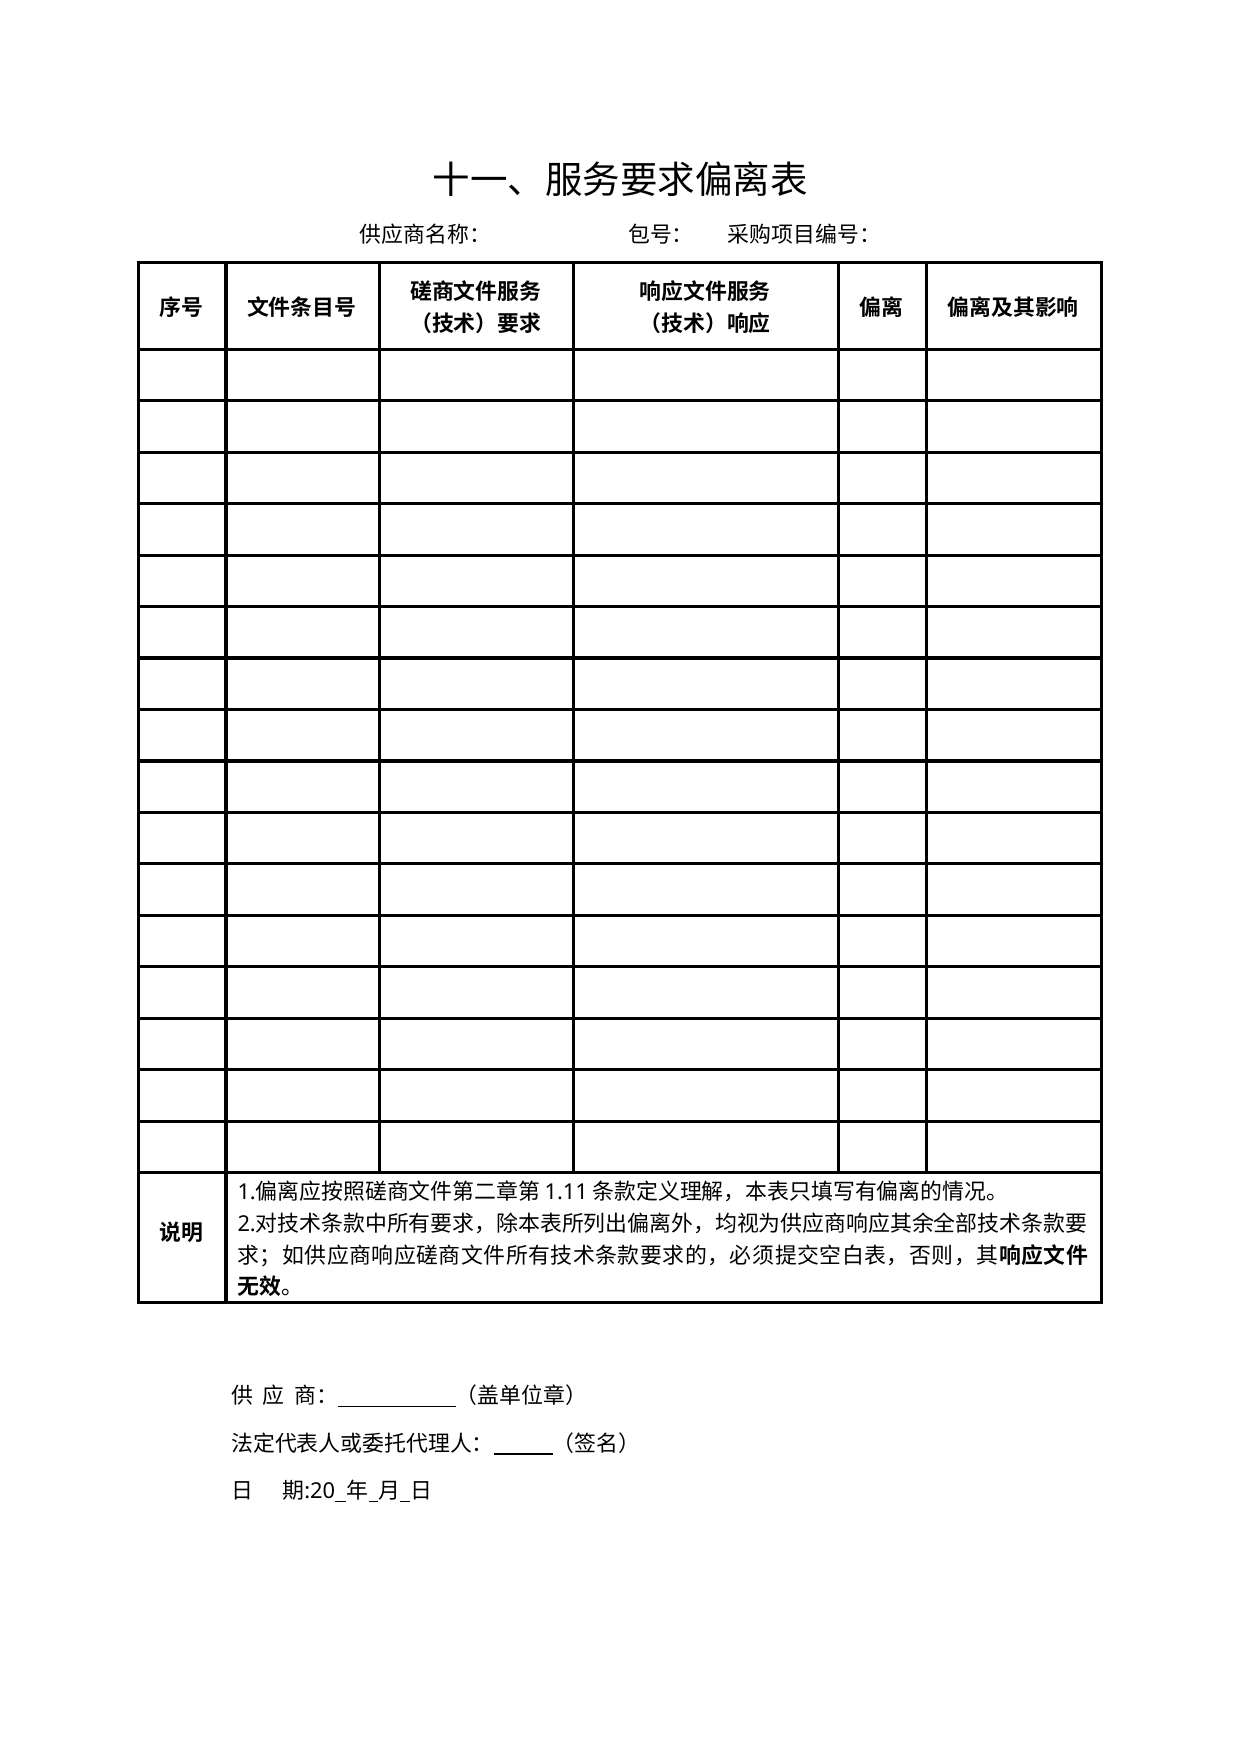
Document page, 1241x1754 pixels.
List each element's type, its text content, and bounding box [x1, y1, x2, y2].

table_cell [575, 917, 837, 965]
table_cell [381, 505, 572, 553]
text 供应商名称： 包号： 采购项目编号： [187, 217, 1053, 248]
table_cell [381, 351, 572, 399]
table_cell [228, 1071, 378, 1119]
table_cell 1.偏离应按照磋商文件第二章第1.11条款定义理解，本表只填写有偏离的情况。 2.对技术条款中所有要求，除本表所列出偏离外，均视为供应商响应其余全部技术条款要求；如供应商响应磋商文件所有技术条款要求的，必须提交空白表，否则，其响应文件无效。 [228, 1174, 1100, 1301]
table_cell [228, 454, 378, 502]
table_cell [140, 865, 224, 914]
text 供 应 商： （盖单位章） [187, 1378, 1053, 1410]
table_cell [140, 608, 224, 656]
table_cell [928, 1071, 1100, 1119]
table_header 序号 [140, 264, 224, 348]
table_cell [228, 660, 378, 708]
table_cell [140, 968, 224, 1017]
table_cell [575, 1123, 837, 1171]
text 法定代表人或委托代理人： （签名） [187, 1426, 1053, 1458]
table_cell [840, 660, 925, 708]
table_cell [140, 351, 224, 399]
table_cell [140, 763, 224, 811]
table_header 偏离及其影响 [928, 264, 1100, 348]
text 日 期:20 年 月 日 [187, 1473, 1053, 1505]
table_cell [140, 1071, 224, 1119]
table_cell [840, 917, 925, 965]
table_cell [140, 1123, 224, 1171]
table_cell [928, 557, 1100, 605]
table_cell [575, 608, 837, 656]
table_cell [228, 865, 378, 914]
table_cell [140, 814, 224, 862]
table_cell [140, 454, 224, 502]
table_header 偏离 [840, 264, 925, 348]
table_cell [228, 814, 378, 862]
table_header 文件条目号 [228, 264, 378, 348]
table_cell 说明 [140, 1174, 224, 1301]
table_cell [140, 402, 224, 451]
table_cell [381, 763, 572, 811]
table_cell [928, 865, 1100, 914]
table_cell [140, 917, 224, 965]
table_cell [575, 454, 837, 502]
table_cell [575, 1020, 837, 1068]
table_cell [840, 454, 925, 502]
table_cell [381, 660, 572, 708]
table_cell [228, 402, 378, 451]
table_cell [840, 351, 925, 399]
table_cell [228, 1123, 378, 1171]
table_cell [140, 557, 224, 605]
table_cell [840, 865, 925, 914]
table_cell [228, 1020, 378, 1068]
table_cell [381, 402, 572, 451]
table_cell [381, 1020, 572, 1068]
table_cell [840, 608, 925, 656]
table_cell [228, 711, 378, 759]
table_cell [575, 505, 837, 553]
table_cell [840, 557, 925, 605]
table_cell [381, 1123, 572, 1171]
table_cell [928, 608, 1100, 656]
table_cell [140, 711, 224, 759]
table_cell [228, 763, 378, 811]
table_cell [928, 1020, 1100, 1068]
table_cell [140, 660, 224, 708]
table_cell [575, 402, 837, 451]
table_cell [381, 814, 572, 862]
table_cell [840, 1123, 925, 1171]
table_cell [840, 968, 925, 1017]
table_cell [928, 505, 1100, 553]
table_cell [228, 557, 378, 605]
table_cell [228, 917, 378, 965]
table_cell [840, 814, 925, 862]
table_cell [381, 917, 572, 965]
table_cell [381, 1071, 572, 1119]
table_cell [840, 505, 925, 553]
table_cell [381, 557, 572, 605]
table_cell [928, 763, 1100, 811]
table_cell [840, 402, 925, 451]
table_cell [928, 660, 1100, 708]
table_cell [928, 814, 1100, 862]
table_cell [228, 608, 378, 656]
table_cell [928, 968, 1100, 1017]
table_cell [928, 454, 1100, 502]
table_cell [840, 763, 925, 811]
table_cell [575, 660, 837, 708]
table_cell [575, 814, 837, 862]
table_header 磋商文件服务 （技术）要求 [381, 264, 572, 348]
table_cell [928, 1123, 1100, 1171]
table_cell [575, 865, 837, 914]
table_cell [575, 711, 837, 759]
table_cell [575, 351, 837, 399]
table_cell [381, 968, 572, 1017]
table_cell [928, 711, 1100, 759]
table_cell [575, 557, 837, 605]
table_cell [228, 968, 378, 1017]
table_cell [928, 917, 1100, 965]
table_cell [381, 454, 572, 502]
table_cell [840, 1071, 925, 1119]
table_cell [840, 711, 925, 759]
text 十一、服务要求偏离表 [187, 150, 1053, 204]
table_cell [381, 711, 572, 759]
table_cell [928, 402, 1100, 451]
table_cell [228, 351, 378, 399]
table_cell [840, 1020, 925, 1068]
table_header 响应文件服务 （技术）响应 [575, 264, 837, 348]
table_cell [140, 505, 224, 553]
table_cell [228, 505, 378, 553]
table_cell [140, 1020, 224, 1068]
table_cell [575, 763, 837, 811]
table_cell [381, 865, 572, 914]
table_cell [381, 608, 572, 656]
table_cell [928, 351, 1100, 399]
table_cell [575, 968, 837, 1017]
table_cell [575, 1071, 837, 1119]
